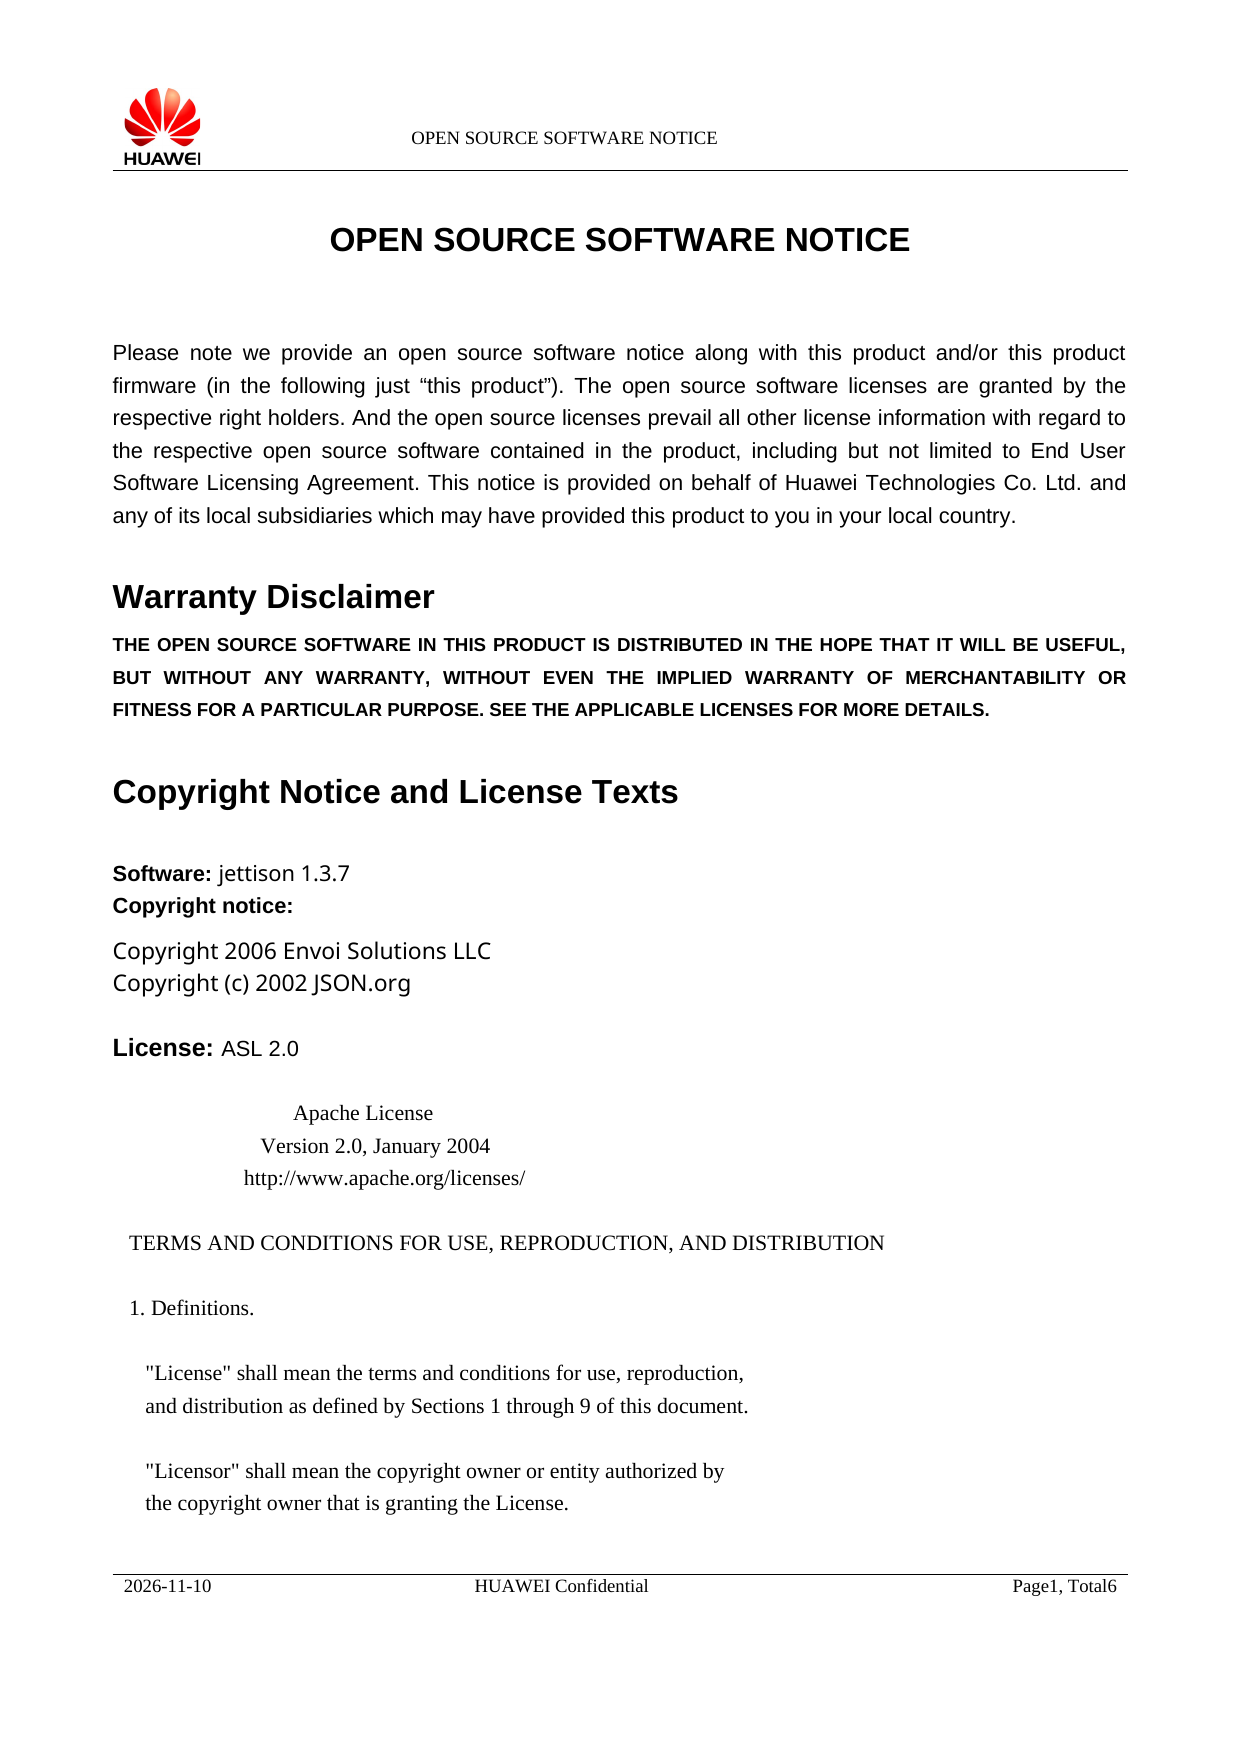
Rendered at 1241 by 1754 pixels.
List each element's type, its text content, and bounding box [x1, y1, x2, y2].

text Copyright 2006 Envoi Solutions LLC Copyright (c) 2002 JSON.org [112, 934, 1128, 1031]
title Software: jettison 1.3.7 [112, 856, 1128, 889]
text Copyright notice: [112, 889, 1128, 921]
picture [124, 88, 201, 165]
text License: ASL 2.0 [112, 1031, 1128, 1064]
text OPEN SOURCE SOFTWARE NOTICE [112, 206, 1128, 271]
text The open source software in this product is distributed in the hope that it will be useful, but WITHOUT ANY WARRANTY, without even the implied warranty of MERCHANTABILITY or FITNESS FOR A PARTICULAR PURPOSE. See the applicable licenses for more details. [112, 629, 1128, 726]
text Copyright Notice and License Texts [112, 759, 1128, 824]
text Please note we provide an open source software notice along with this product and/or this product firmware (in the following just “this product”). The open source software licenses are granted by the respective right holders. And the open source licenses prevail all other license information with regard to the respective open source software contained in the product, including but not limited to End User Software Licensing Agreement. This notice is provided on behalf of Huawei Technologies Co. Ltd. and any of its local subsidiaries which may have provided this product to you in your local country. [112, 336, 1128, 531]
text Warranty Disclaimer [112, 564, 1128, 629]
